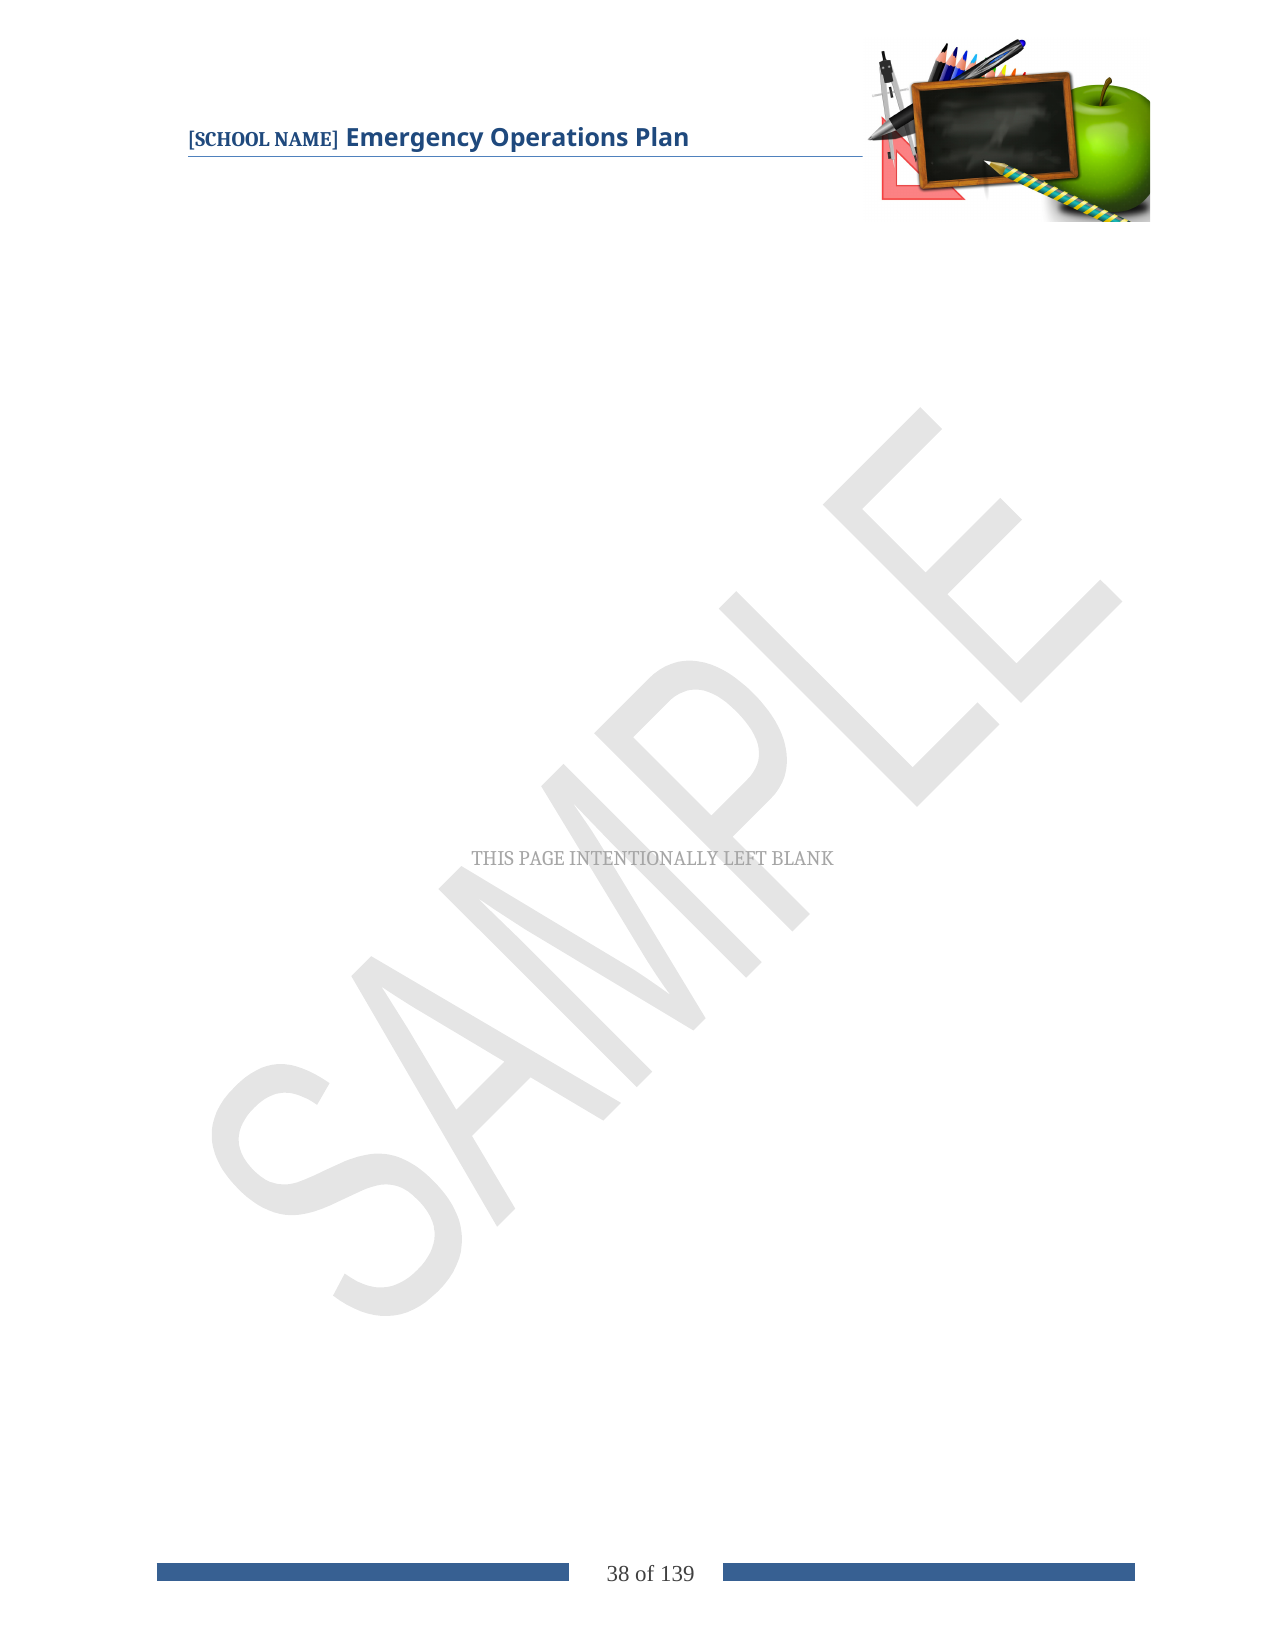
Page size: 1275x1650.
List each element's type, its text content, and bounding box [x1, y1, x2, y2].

text THIS PAGE INTENTIONALLY LEFT BLANK [187, 847, 1117, 871]
picture [862, 37, 1150, 221]
